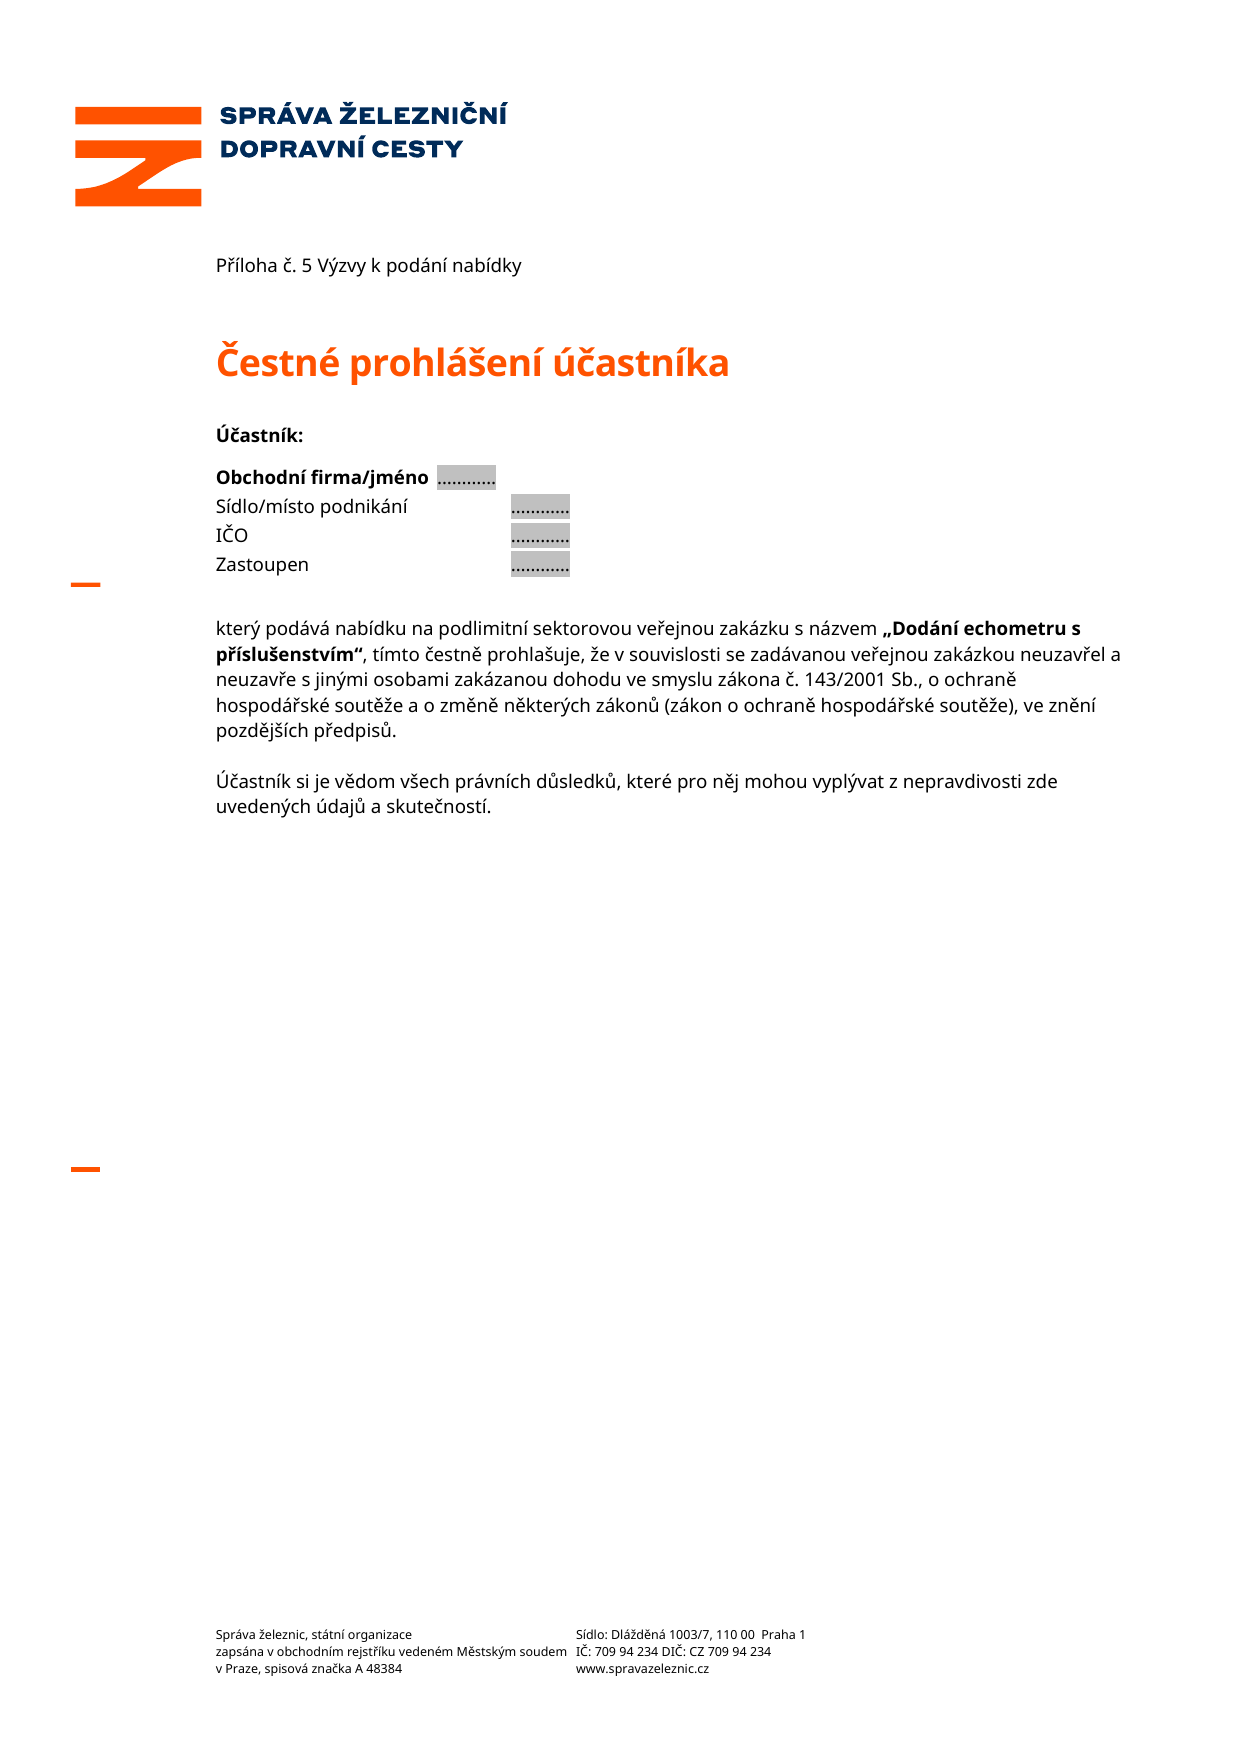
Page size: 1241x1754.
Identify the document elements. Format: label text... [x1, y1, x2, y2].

text který podává nabídku na podlimitní sektorovou veřejnou zakázku s názvem „Dodání echometru s příslušenstvím“, tímto čestně prohlašuje, že v souvislosti se zadávanou veřejnou zakázkou neuzavřel a neuzavře s jinými osobami zakázanou dohodu ve smyslu zákona č. 143/2001 Sb., o ochraně hospodářské soutěže a o změně některých zákonů (zákon o ochraně hospodářské soutěže), ve znění pozdějších předpisů. [216, 615, 1122, 743]
subtitle Čestné prohlášení účastníka [216, 336, 1122, 387]
text IČO ………… [216, 519, 1122, 548]
text Sídlo/místo podnikání ………… [216, 490, 1122, 519]
text Účastník: [216, 418, 1122, 449]
text Příloha č. 5 Výzvy k podání nabídky [216, 252, 1122, 277]
text Účastník si je vědom všech právních důsledků, které pro něj mohou vyplývat z nepravdivosti zde uvedených údajů a skutečností. [216, 768, 1122, 819]
text Zastoupen ………… [216, 548, 1122, 577]
text Obchodní firma/jméno ………… [216, 461, 1122, 490]
